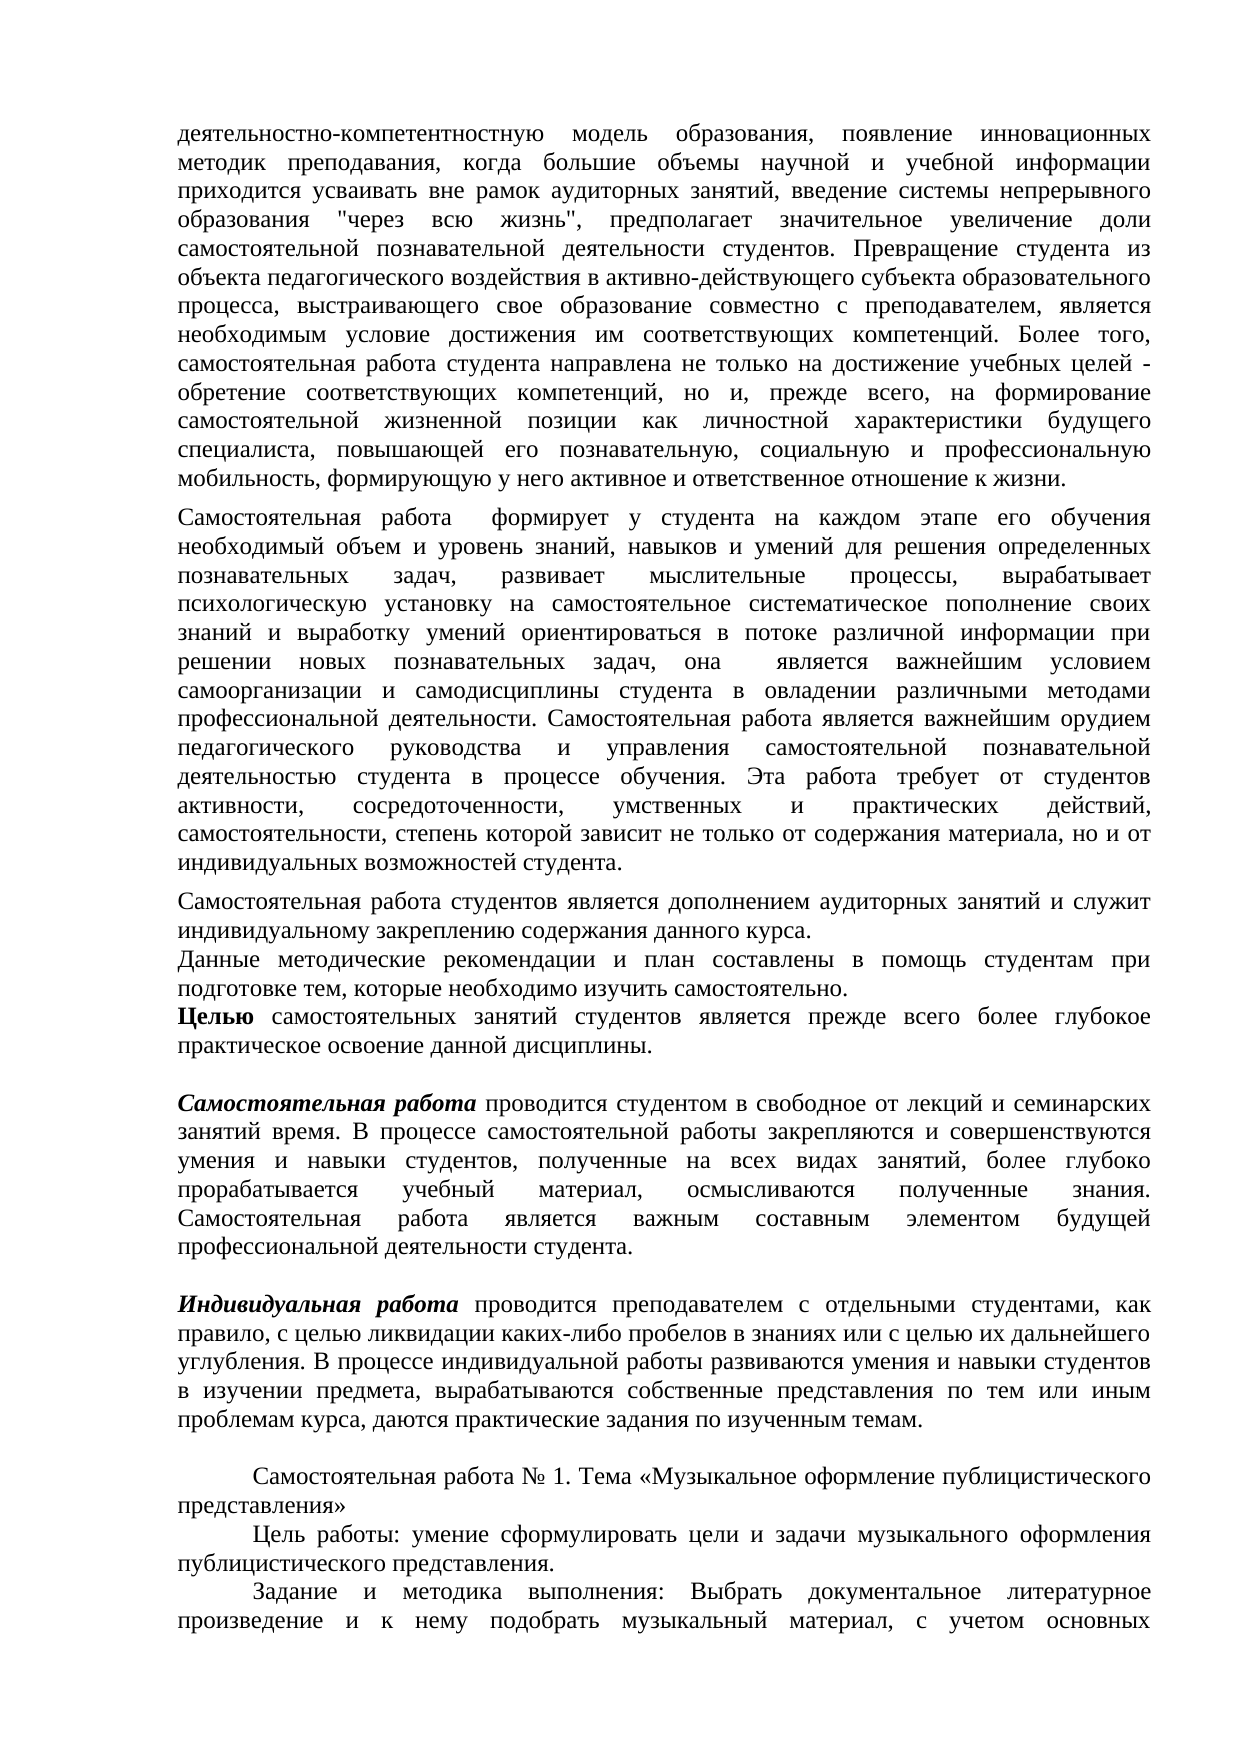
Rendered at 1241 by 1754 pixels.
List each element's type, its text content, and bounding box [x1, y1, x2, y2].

text Самостоятельная работа студентов является дополнением аудиторных занятий и служит индивидуальному закреплению содержания данного курса. [177, 886, 1152, 944]
text Цель работы: умение сформулировать цели и задачи музыкального оформления публицистического представления. [177, 1519, 1152, 1576]
text Целью самостоятельных занятий студентов является прежде всего более глубокое практическое освоение данной дисциплины. [177, 1001, 1152, 1059]
text Самостоятельная работа № 1. Тема «Музыкальное оформление публицистического представления» [177, 1461, 1152, 1519]
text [177, 118, 1152, 492]
text Самостоятельная работа формирует у студента на каждом этапе его обучения необходимый объем и уровень знаний, навыков и умений для решения определенных познавательных задач, развивает мыслительные процессы, вырабатывает психологическую установку на самостоятельное систематическое пополнение своих знаний и выработку умений ориентироваться в потоке различной информации при решении новых познавательных задач, она является важнейшим условием самоорганизации и самодисциплины студента в овладении различными методами профессиональной деятельности. Самостоятельная работа является важнейшим орудием педагогического руководства и управления самостоятельной познавательной деятельностью студента в процессе обучения. Эта работа требует от студентов активности, сосредоточенности, умственных и практических действий, самостоятельности, степень которой зависит не только от содержания материала, но и от индивидуальных возможностей студента. [177, 502, 1152, 876]
text Самостоятельная работа проводится студентом в свободное от лекций и семинарских занятий время. В процессе самостоятельной работы закрепляются и совершенствуются умения и навыки студентов, полученные на всех видах занятий, более глубоко прорабатывается учебный материал, осмысливаются полученные знания. Самостоятельная работа является важным составным элементом будущей профессиональной деятельности студента. [177, 1088, 1152, 1260]
text Индивидуальная работа проводится преподавателем с отдельными студентами, как правило, с целью ликвидации каких-либо пробелов в знаниях или с целью их дальнейшего углубления. В процессе индивидуальной работы развиваются умения и навыки студентов в изучении предмета, вырабатываются собственные представления по тем или иным проблемам курса, даются практические задания по изученным темам. [177, 1289, 1152, 1433]
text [177, 1576, 1152, 1634]
text Данные методические рекомендации и план составлены в помощь студентам при подготовке тем, которые необходимо изучить самостоятельно. [177, 944, 1152, 1001]
